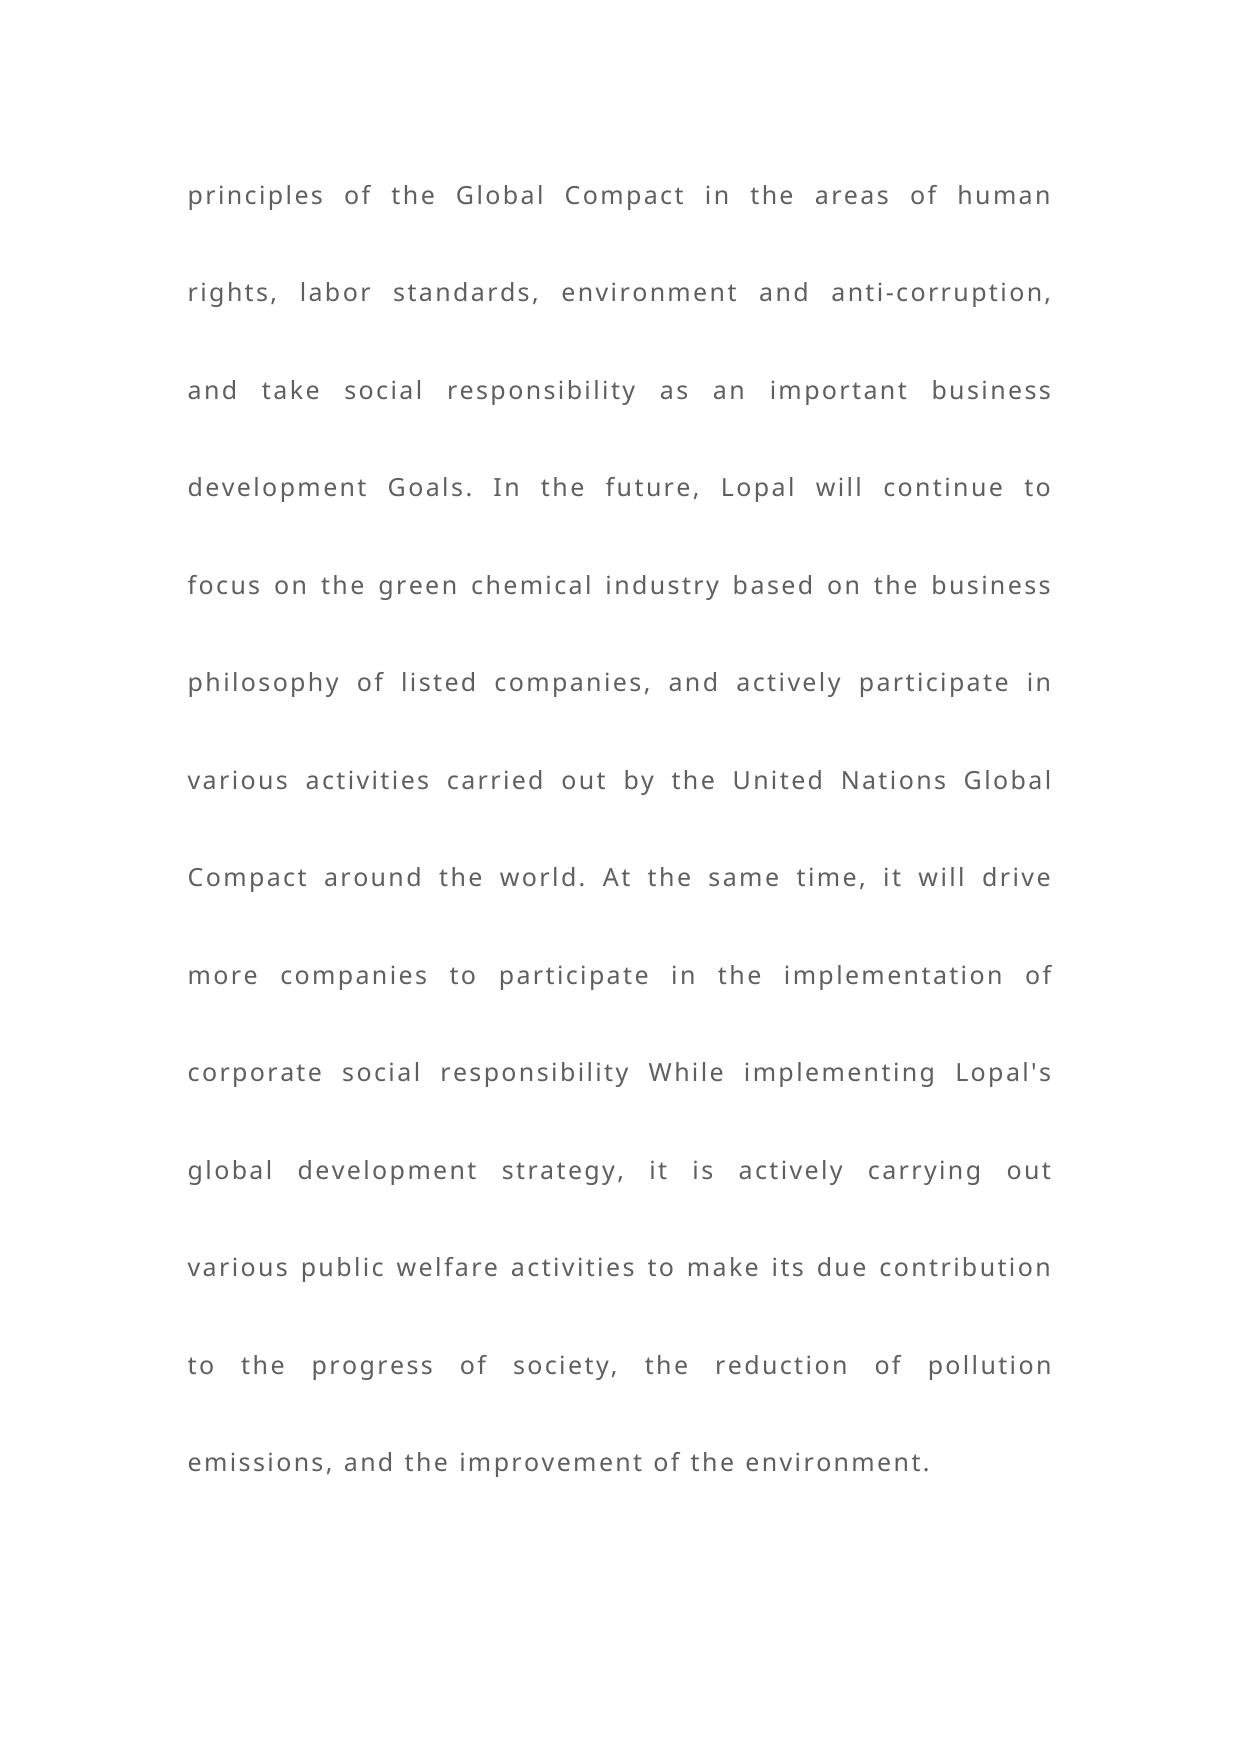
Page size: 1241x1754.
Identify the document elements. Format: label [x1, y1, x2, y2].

text [187, 162, 1053, 1494]
